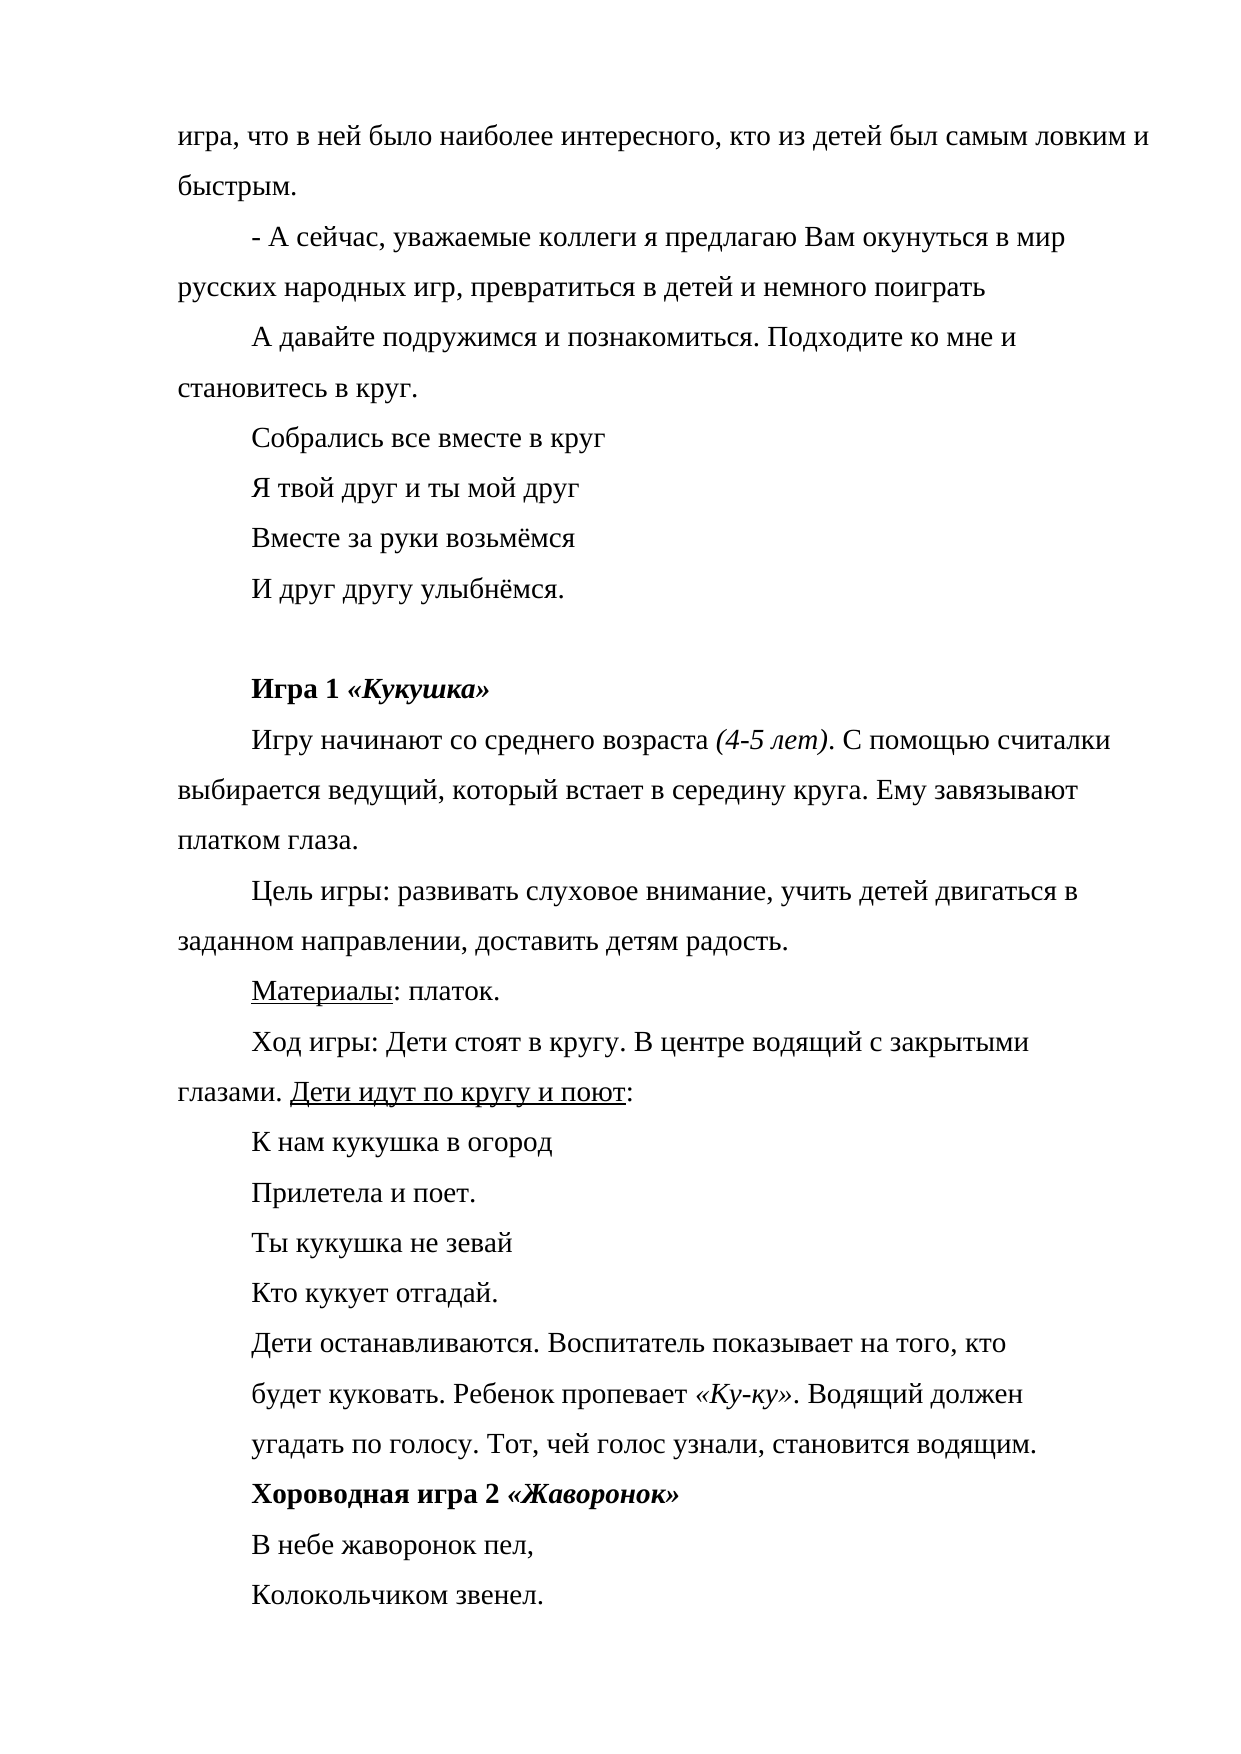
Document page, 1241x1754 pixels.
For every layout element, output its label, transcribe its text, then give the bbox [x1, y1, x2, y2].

text А давайте подружимся и познакомиться. Подходите ко мне и становитесь в круг. [177, 319, 1152, 403]
text К нам кукушка в огород [177, 1124, 1152, 1158]
text Материалы: платок. [177, 973, 1152, 1007]
text Вместе за руки возьмёмся [177, 521, 1152, 554]
text Дети останавливаются. Воспитатель показывает на того, кто [177, 1326, 1152, 1359]
text Игру начинают со среднего возраста (4-5 лет). С помощью считалки выбирается ведущий, который встает в середину круга. Ему завязывают платком глаза. [177, 722, 1152, 856]
text В небе жаворонок пел, [177, 1527, 1152, 1560]
text Колокольчиком звенел. [177, 1577, 1152, 1611]
text Прилетела и поет. [177, 1175, 1152, 1208]
text угадать по голосу. Тот, чей голос узнали, становится водящим. [177, 1426, 1152, 1460]
text Собрались все вместе в круг [177, 420, 1152, 453]
text Ты кукушка не зевай [177, 1225, 1152, 1258]
text Ход игры: Дети стоят в кругу. В центре водящий с закрытыми глазами. Дети идут по кругу и поют: [177, 1024, 1152, 1108]
text Игра 1 «Кукушка» [177, 672, 1152, 705]
text Хороводная игра 2 «Жаворонок» [177, 1477, 1152, 1510]
text Я твой друг и ты мой друг [177, 470, 1152, 504]
text Кто кукует отгадай. [177, 1275, 1152, 1309]
text - А сейчас, уважаемые коллеги я предлагаю Вам окунуться в мир русских народных игр, превратиться в детей и немного поиграть [177, 219, 1152, 303]
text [177, 118, 1152, 202]
text будет куковать. Ребенок пропевает «Ку-ку». Водящий должен [177, 1376, 1152, 1409]
text И друг другу улыбнёмся. [177, 571, 1152, 604]
text Цель игры: развивать слуховое внимание, учить детей двигаться в заданном направлении, доставить детям радость. [177, 873, 1152, 957]
